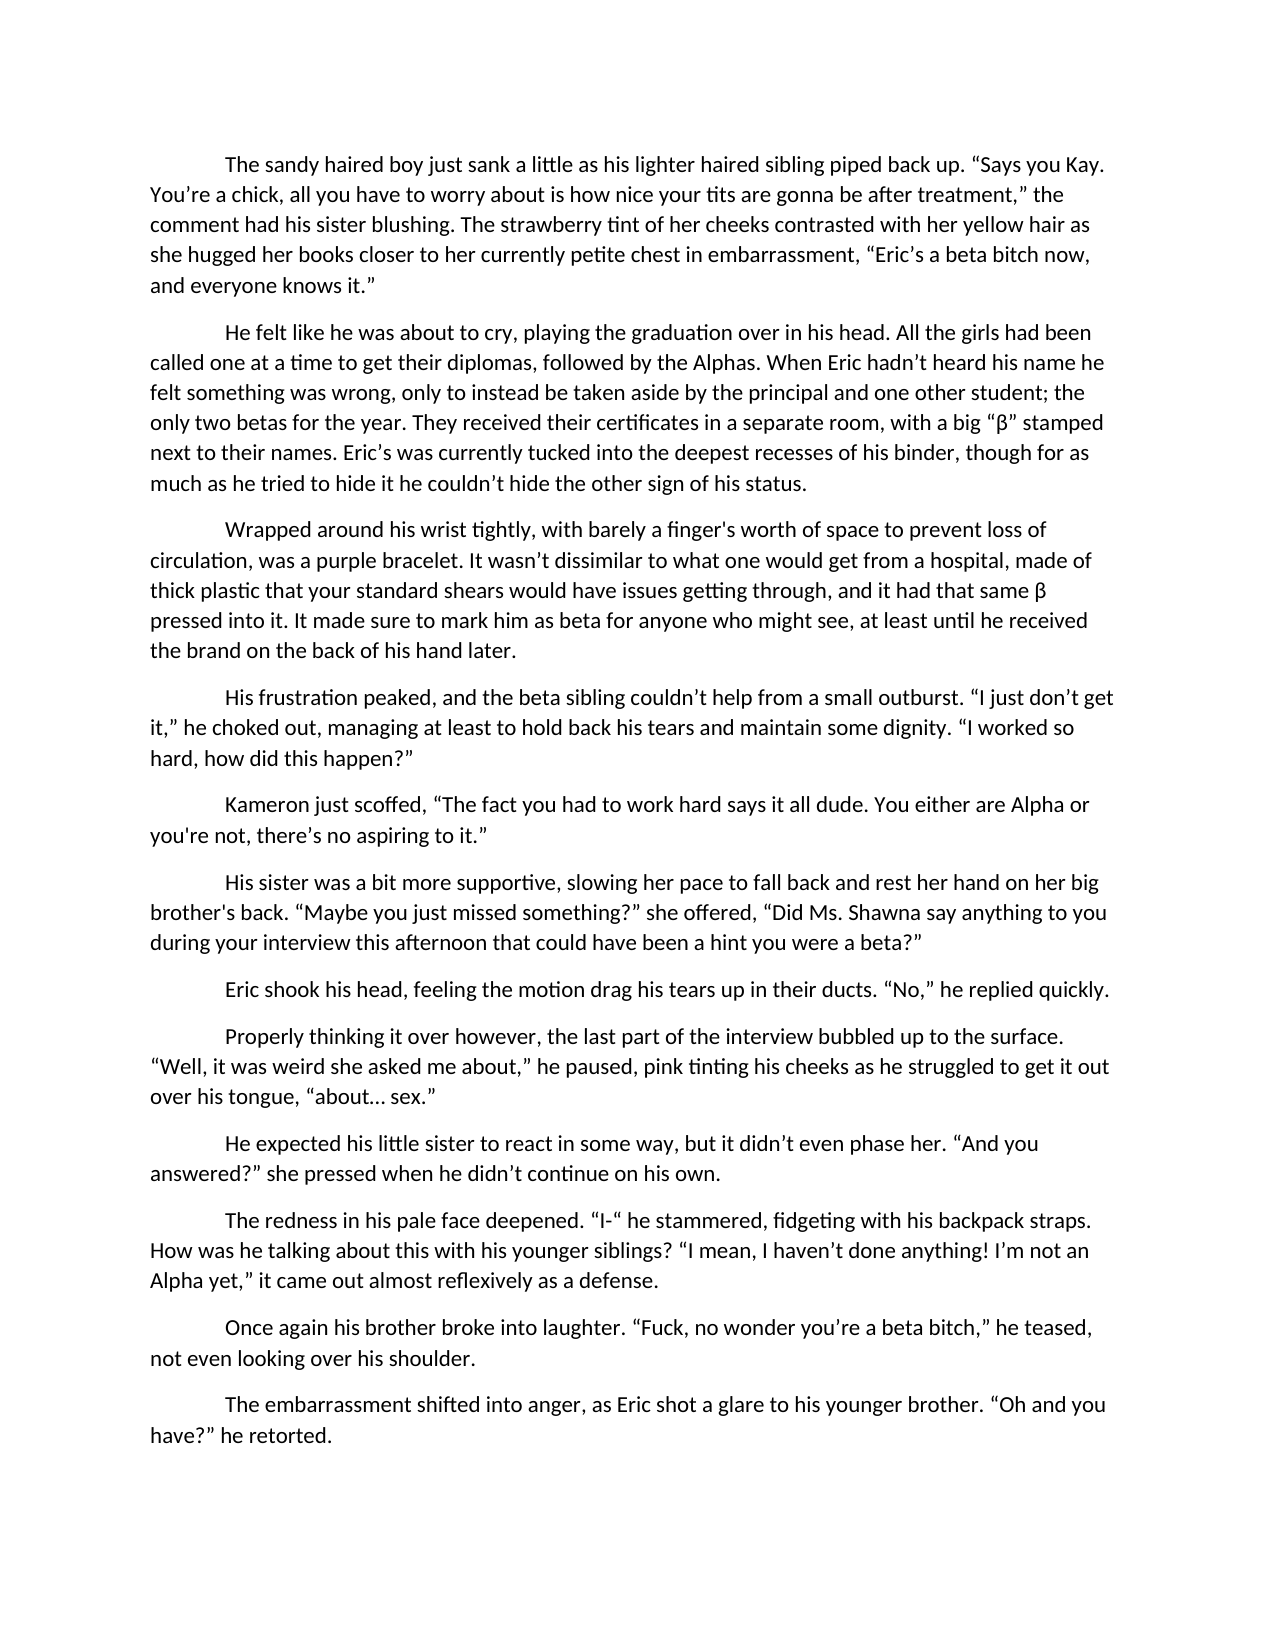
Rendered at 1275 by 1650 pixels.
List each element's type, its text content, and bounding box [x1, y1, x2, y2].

text His sister was a bit more supportive, slowing her pace to fall back and rest her hand on her big brother's back. “Maybe you just missed something?” she offered, “Did Ms. Shawna say anything to you during your interview this afternoon that could have been a hint you were a beta?” [150, 868, 1125, 956]
text Kameron just scoffed, “The fact you had to work hard says it all dude. You either are Alpha or you're not, there’s no aspiring to it.” [150, 791, 1125, 849]
text The embarrassment shifted into anger, as Eric shot a glare to his younger brother. “Oh and you have?” he retorted. [150, 1391, 1125, 1449]
text Eric shook his head, feeling the motion drag his tears up in their ducts. “No,” he replied quickly. [150, 975, 1125, 1003]
text The sandy haired boy just sank a little as his lighter haired sibling piped back up. “Says you Kay. You’re a chick, all you have to worry about is how nice your tits are gonna be after treatment,” the comment had his sister blushing. The strawberry tint of her cheeks contrasted with her yellow hair as she hugged her books closer to her currently petite chest in embarrassment, “Eric’s a beta bitch now, and everyone knows it.” [150, 150, 1125, 299]
text The redness in his pale face deepened. “I-“ he stammered, fidgeting with his backpack straps. How was he talking about this with his younger siblings? “I mean, I haven’t done anything! I’m not an Alpha yet,” it came out almost reflexively as a defense. [150, 1206, 1125, 1295]
text His frustration peaked, and the beta sibling couldn’t help from a small outburst. “I just don’t get it,” he choked out, managing at least to hold back his tears and maintain some dignity. “I worked so hard, how did this happen?” [150, 683, 1125, 772]
text He felt like he was about to cry, playing the graduation over in his head. All the girls had been called one at a time to get their diplomas, followed by the Alphas. When Eric hadn’t heard his name he felt something was wrong, only to instead be taken aside by the principal and one other student; the only two betas for the year. They received their certificates in a separate room, with a big “β” stamped next to their names. Eric’s was currently tucked into the deepest recesses of his binder, though for as much as he tried to hide it he couldn’t hide the other sign of his status. [150, 318, 1125, 497]
text Once again his brother broke into laughter. “Fuck, no wonder you’re a beta bitch,” he teased, not even looking over his shoulder. [150, 1313, 1125, 1372]
text Properly thinking it over however, the last part of the interview bubbled up to the surface. “Well, it was weird she asked me about,” he paused, pink tinting his cheeks as he struggled to get it out over his tongue, “about… sex.” [150, 1022, 1125, 1110]
text He expected his little sister to react in some way, but it didn’t even phase her. “And you answered?” she pressed when he didn’t continue on his own. [150, 1129, 1125, 1187]
text Wrapped around his wrist tightly, with barely a finger's worth of space to prevent loss of circulation, was a purple bracelet. It wasn’t dissimilar to what one would get from a hospital, made of thick plastic that your standard shears would have issues getting through, and it had that same β pressed into it. It made sure to mark him as beta for anyone who might see, at least until he received the brand on the back of his hand later. [150, 516, 1125, 664]
